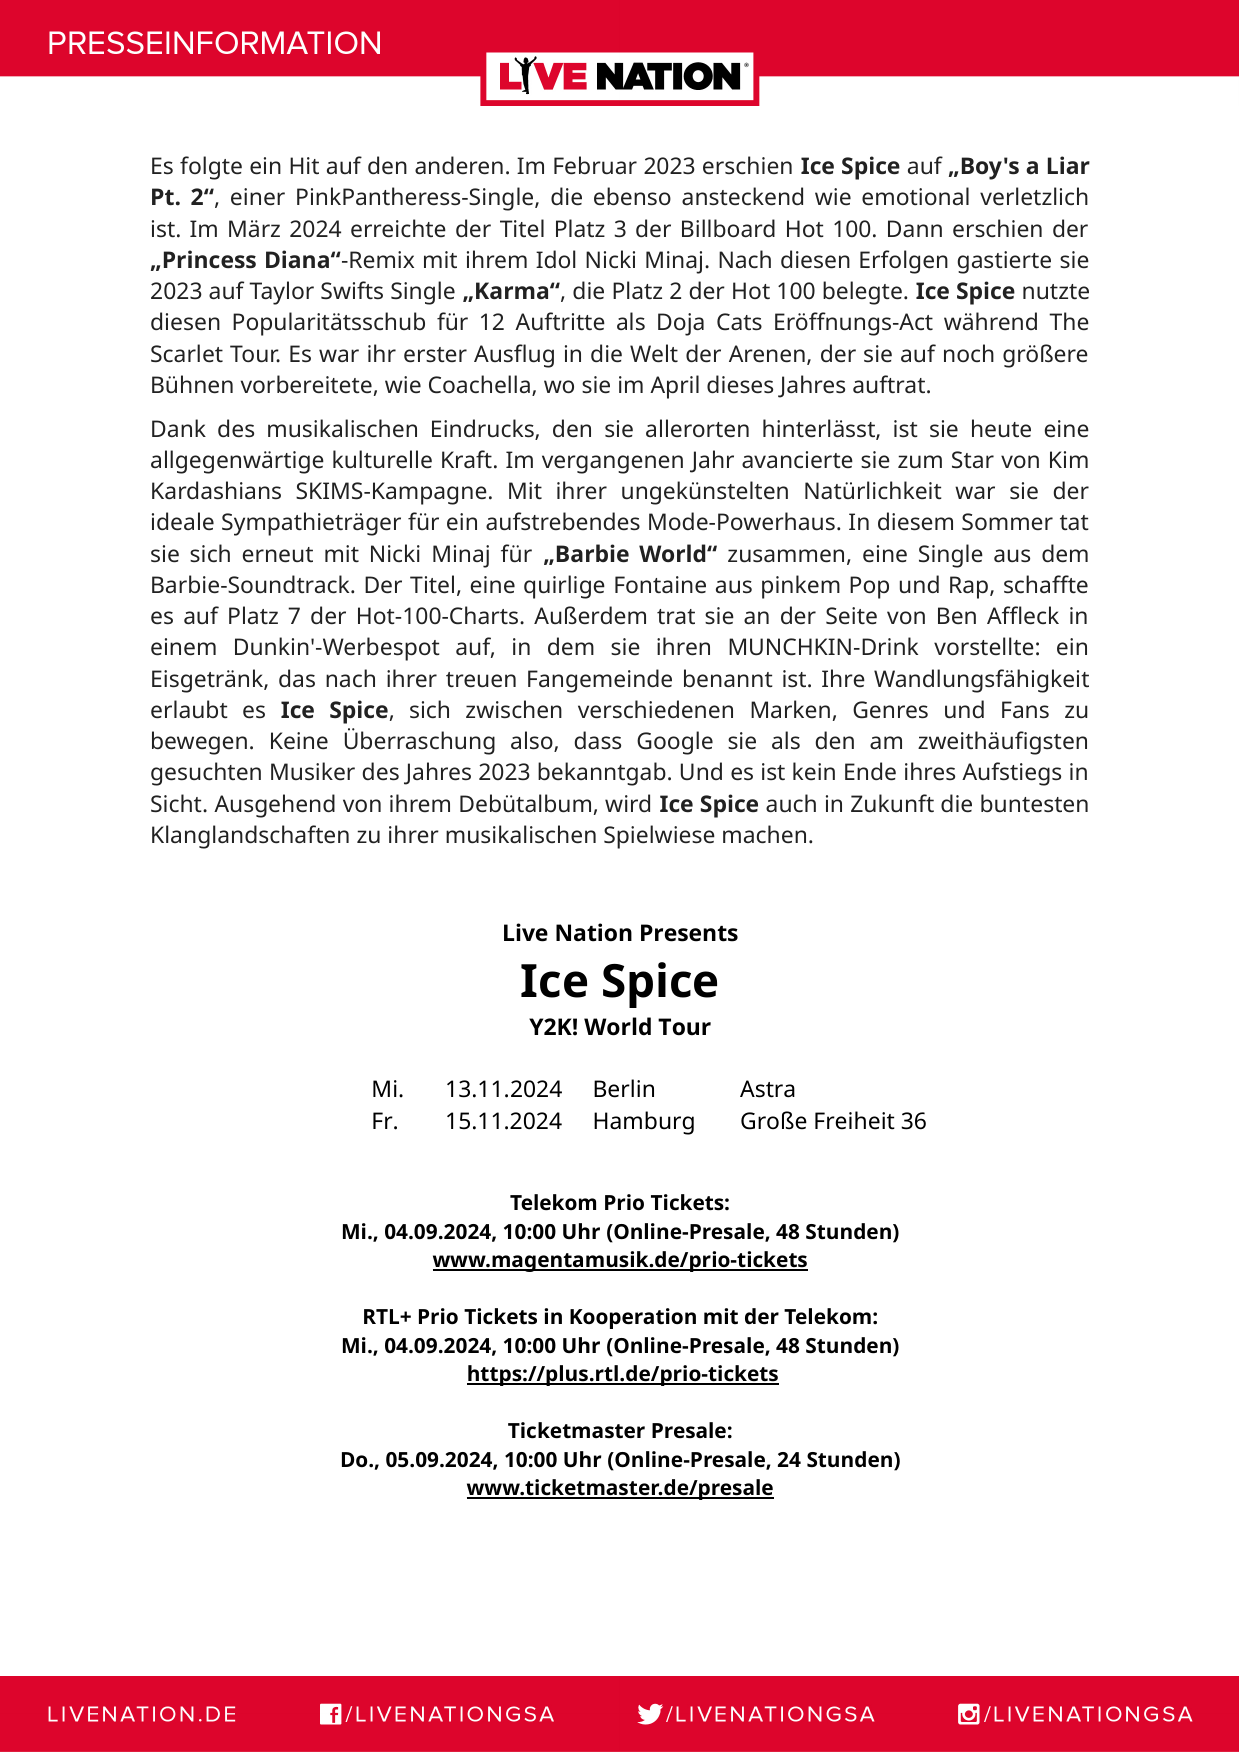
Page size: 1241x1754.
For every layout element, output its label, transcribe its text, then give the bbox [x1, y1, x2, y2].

text Mi., 04.09.2024, 10:00 Uhr (Online-Presale, 48 Stunden) https://plus.rtl.de/prio-tickets [150, 1331, 1090, 1388]
picture [0, 0, 1239, 106]
text Dank des musikalischen Eindrucks, den sie allerorten hinterlässt, ist sie heute eine allgegenwärtige kulturelle Kraft. Im vergangenen Jahr avancierte sie zum Star von Kim Kardashians SKIMS-Kampagne. Mit ihrer ungekünstelten Natürlichkeit war sie der ideale Sympathieträger für ein aufstrebendes Mode-Powerhaus. In diesem Sommer tat sie sich erneut mit Nicki Minaj für „Barbie World“ zusammen, eine Single aus dem Barbie-Soundtrack. Der Titel, eine quirlige Fontaine aus pinkem Pop und Rap, schaffte es auf Platz 7 der Hot-100-Charts. Außerdem trat sie an der Seite von Ben Affleck in einem Dunkin'-Werbespot auf, in dem sie ihren MUNCHKIN-Drink vorstellte: ein Eisgetränk, das nach ihrer treuen Fangemeinde benannt ist. Ihre Wandlungsfähigkeit erlaubt es Ice Spice, sich zwischen verschiedenen Marken, Genres und Fans zu bewegen. Keine Überraschung also, dass Google sie als den am zweithäufigsten gesuchten Musiker des Jahres 2023 bekanntgab. Und es ist kein Ende ihres Aufstiegs in Sicht. Ausgehend von ihrem Debütalbum, wird Ice Spice auch in Zukunft die buntesten Klanglandschaften zu ihrer musikalischen Spielwiese machen. [150, 412, 1090, 850]
subtitle RTL+ Prio Tickets in Kooperation mit der Telekom: [150, 1302, 1090, 1331]
subtitle www.ticketmaster.de/presale [150, 1473, 1090, 1502]
picture [0, 1676, 1239, 1752]
text Es folgte ein Hit auf den anderen. Im Februar 2023 erschien Ice Spice auf „Boy's a Liar Pt. 2“, einer PinkPantheress-Single, die ebenso ansteckend wie emotional verletzlich ist. Im März 2024 erreichte der Titel Platz 3 der Billboard Hot 100. Dann erschien der „Princess Diana“-Remix mit ihrem Idol Nicki Minaj. Nach diesen Erfolgen gastierte sie 2023 auf Taylor Swifts Single „Karma“, die Platz 2 der Hot 100 belegte. Ice Spice nutzte diesen Popularitätsschub für 12 Auftritte als Doja Cats Eröffnungs-Act während The Scarlet Tour. Es war ihr erster Ausflug in die Welt der Arenen, der sie auf noch größere Bühnen vorbereitete, wie Coachella, wo sie im April dieses Jahres auftrat. [150, 150, 1090, 400]
text Do., 05.09.2024, 10:00 Uhr (Online-Presale, 24 Stunden) [150, 1445, 1090, 1473]
subtitle Telekom Prio Tickets: [150, 1188, 1090, 1217]
text Ticketmaster Presale: [150, 1416, 1090, 1445]
text Y2K! World Tour [150, 1011, 1090, 1042]
text Ice Spice [150, 948, 1090, 1011]
text Mi., 04.09.2024, 10:00 Uhr (Online-Presale, 48 Stunden) www.magentamusik.de/prio-tickets [150, 1217, 1090, 1274]
text Live Nation Presents [150, 917, 1090, 948]
text Fr. 15.11.2024 Hamburg Große Freiheit 36 [297, 1104, 1090, 1136]
text Mi. 13.11.2024 Berlin Astra [297, 1073, 1090, 1104]
